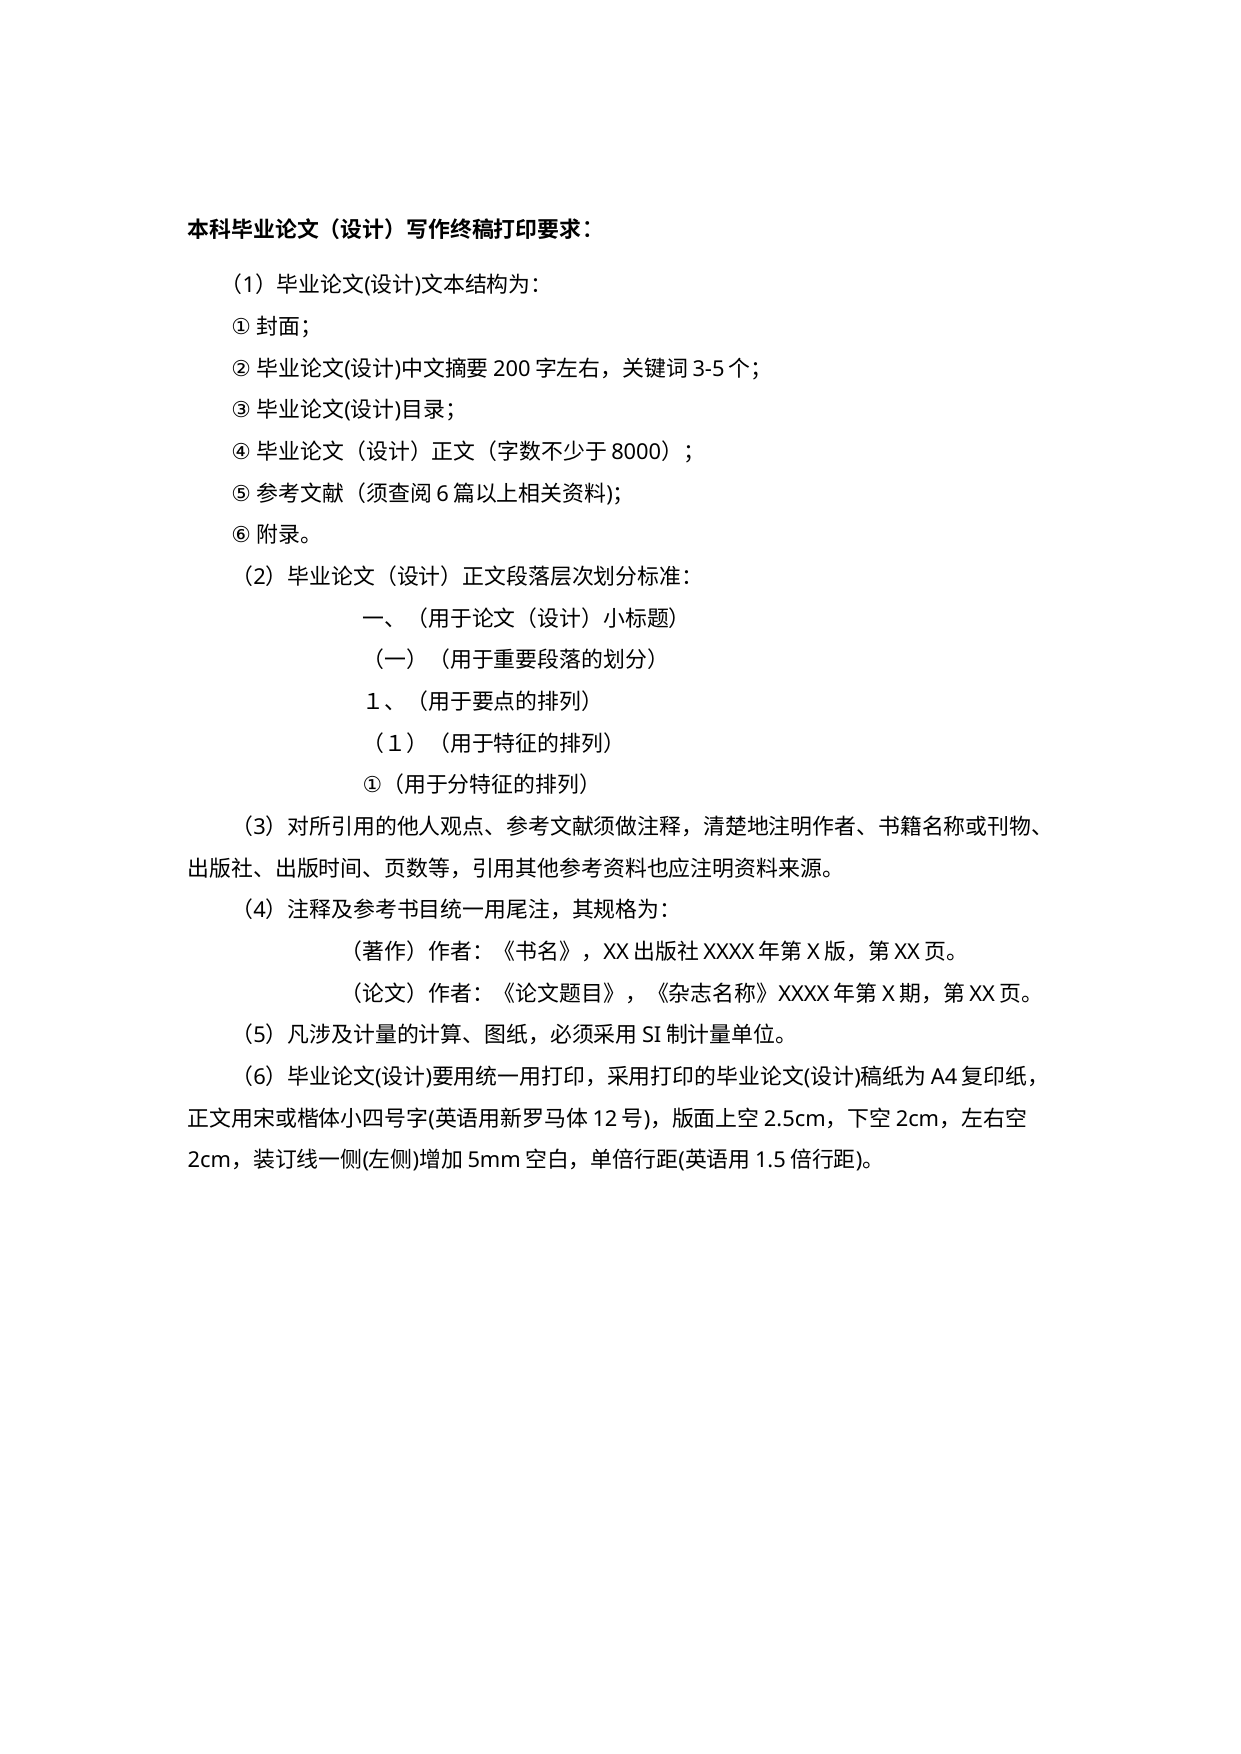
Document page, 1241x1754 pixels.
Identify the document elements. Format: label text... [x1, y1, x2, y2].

text ⑤ 参考文献（须查阅6篇以上相关资料)； [187, 468, 1053, 509]
text （4）注释及参考书目统一用尾注，其规格为： [187, 884, 1053, 926]
text 本科毕业论文（设计）写作终稿打印要求： [187, 194, 1053, 259]
text ① 封面； [187, 301, 1053, 343]
text （著作）作者：《书名》，XX出版社XXXX年第X版，第XX页。 [253, 926, 1053, 968]
text （2）毕业论文（设计）正文段落层次划分标准： [187, 551, 1053, 593]
text （１）（用于特征的排列） [253, 718, 1053, 759]
text ①（用于分特征的排列） [253, 759, 1053, 801]
text １、（用于要点的排列） [253, 676, 1053, 718]
text （一）（用于重要段落的划分） [253, 634, 1053, 676]
text 一、（用于论文（设计）小标题） [253, 593, 1053, 634]
text （5）凡涉及计量的计算、图纸，必须采用SI制计量单位。 [187, 1009, 1053, 1051]
text （3）对所引用的他人观点、参考文献须做注释，清楚地注明作者、书籍名称或刊物、出版社、出版时间、页数等，引用其他参考资料也应注明资料来源。 [187, 801, 1053, 884]
text （论文）作者：《论文题目》，《杂志名称》XXXX年第X期，第XX页。 [253, 968, 1053, 1009]
text （6）毕业论文(设计)要用统一用打印，采用打印的毕业论文(设计)稿纸为A4复印纸，正文用宋或楷体小四号字(英语用新罗马体12号)，版面上空，下空，左右空，装订线一侧(左侧)增加空白，单倍行距(英语用1.5倍行距)。 [187, 1051, 1053, 1176]
text （1）毕业论文(设计)文本结构为： [187, 259, 1053, 301]
text ③ 毕业论文(设计)目录； [187, 384, 1053, 426]
text ② 毕业论文(设计)中文摘要200字左右，关键词3-5个； [187, 343, 1053, 384]
text ⑥ 附录。 [187, 509, 1053, 551]
text ④ 毕业论文（设计）正文（字数不少于8000）； [187, 426, 1053, 468]
